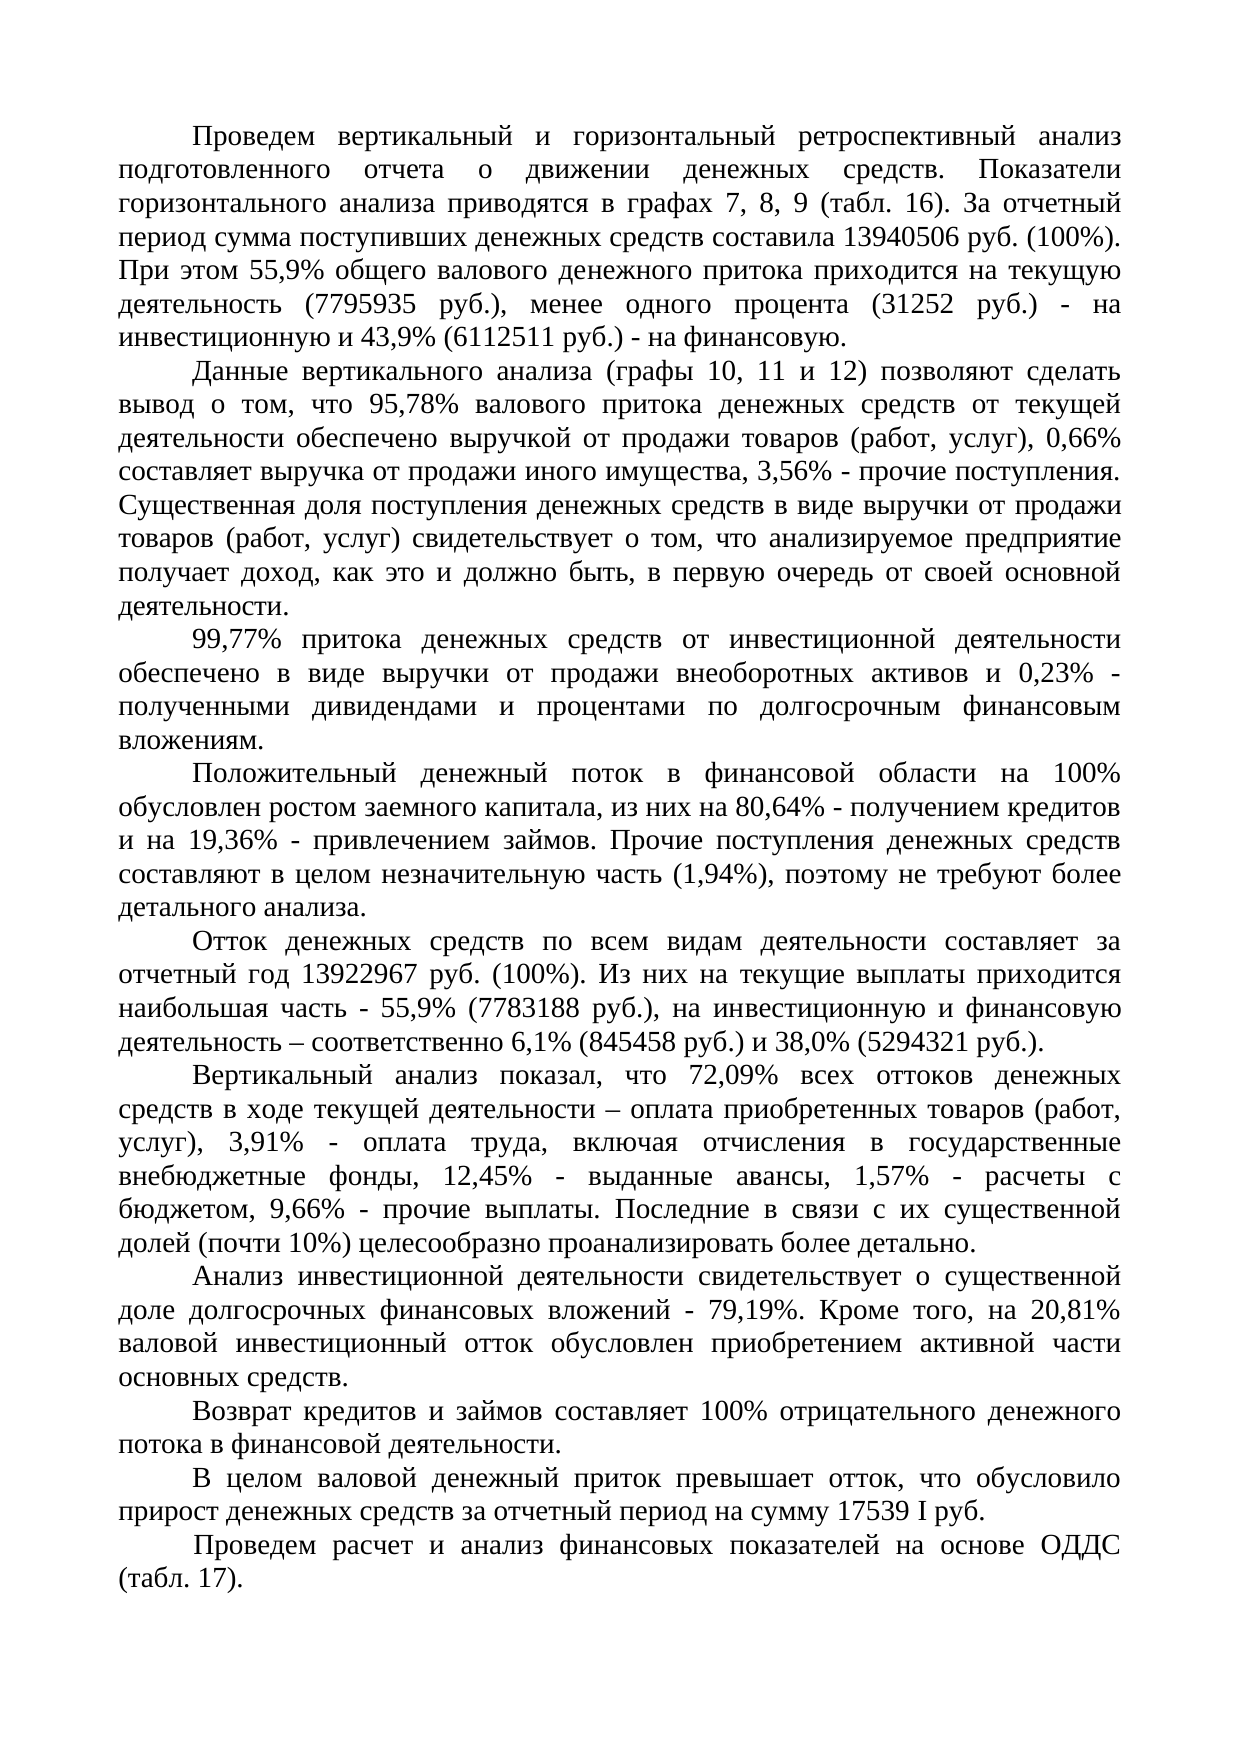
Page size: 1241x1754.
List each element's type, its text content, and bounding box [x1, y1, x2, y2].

text Возврат кредитов и займов составляет 100% отрицательного денежного потока в финансовой деятельности. [118, 1393, 1122, 1460]
text Данные вертикального анализа (графы 10, 11 и 12) позволяют сделать вывод о том, что 95,78% валового притока денежных средств от текущей деятельности обеспечено выручкой от продажи товаров (работ, услуг), 0,66% составляет выручка от продажи иного имущества, 3,56% - прочие поступления. Существенная доля поступления денежных средств в виде выручки от продажи товаров (работ, услуг) свидетельствует о том, что анализируемое предприятие получает доход, как это и должно быть, в первую очередь от своей основной деятельности. [118, 353, 1122, 621]
text Проведем вертикальный и горизонтальный ретроспективный анализ подготовленного отчета о движении денежных средств. Показатели горизонтального анализа приводятся в графах 7, 8, 9 (табл. 16). За отчетный период сумма поступивших денежных средств составила 13940506 руб. (100%). При этом 55,9% общего валового денежного притока приходится на текущую деятельность (7795935 руб.), менее одного процента (31252 руб.) - на инвестиционную и 43,9% (6112511 руб.) - на финансовую. [118, 118, 1122, 353]
text Проведем расчет и анализ финансовых показателей на основе ОДДС (табл. 17). [118, 1527, 1122, 1594]
text Вертикальный анализ показал, что 72,09% всех оттоков денежных средств в ходе текущей деятельности – оплата приобретенных товаров (работ, услуг), 3,91% - оплата труда, включая отчисления в государственные внебюджетные фонды, 12,45% - выданные авансы, 1,57% - расчеты с бюджетом, 9,66% - прочие выплаты. Последние в связи с их существенной долей (почти 10%) целесообразно проанализировать более детально. [118, 1057, 1122, 1258]
text Отток денежных средств по всем видам деятельности составляет за отчетный год 13922967 руб. (100%). Из них на текущие выплаты приходится наибольшая часть - 55,9% (7783188 руб.), на инвестиционную и финансовую деятельность – соответственно 6,1% (845458 руб.) и 38,0% (5294321 руб.). [118, 923, 1122, 1057]
text 99,77% притока денежных средств от инвестиционной деятельности обеспечено в виде выручки от продажи внеоборотных активов и 0,23% - полученными дивидендами и процентами по долгосрочным финансовым вложениям. [118, 621, 1122, 755]
text Положительный денежный поток в финансовой области на 100% обусловлен ростом заемного капитала, из них на 80,64% - получением кредитов и на 19,36% - привлечением займов. Прочие поступления денежных средств составляют в целом незначительную часть (1,94%), поэтому не требуют более детального анализа. [118, 755, 1122, 923]
text Анализ инвестиционной деятельности свидетельствует о существенной доле долгосрочных финансовых вложений - 79,19%. Кроме того, на 20,81% валовой инвестиционный отток обусловлен приобретением активной части основных средств. [118, 1258, 1122, 1393]
text В целом валовой денежный приток превышает отток, что обусловило прирост денежных средств за отчетный период на сумму 17539 I руб. [118, 1460, 1122, 1527]
